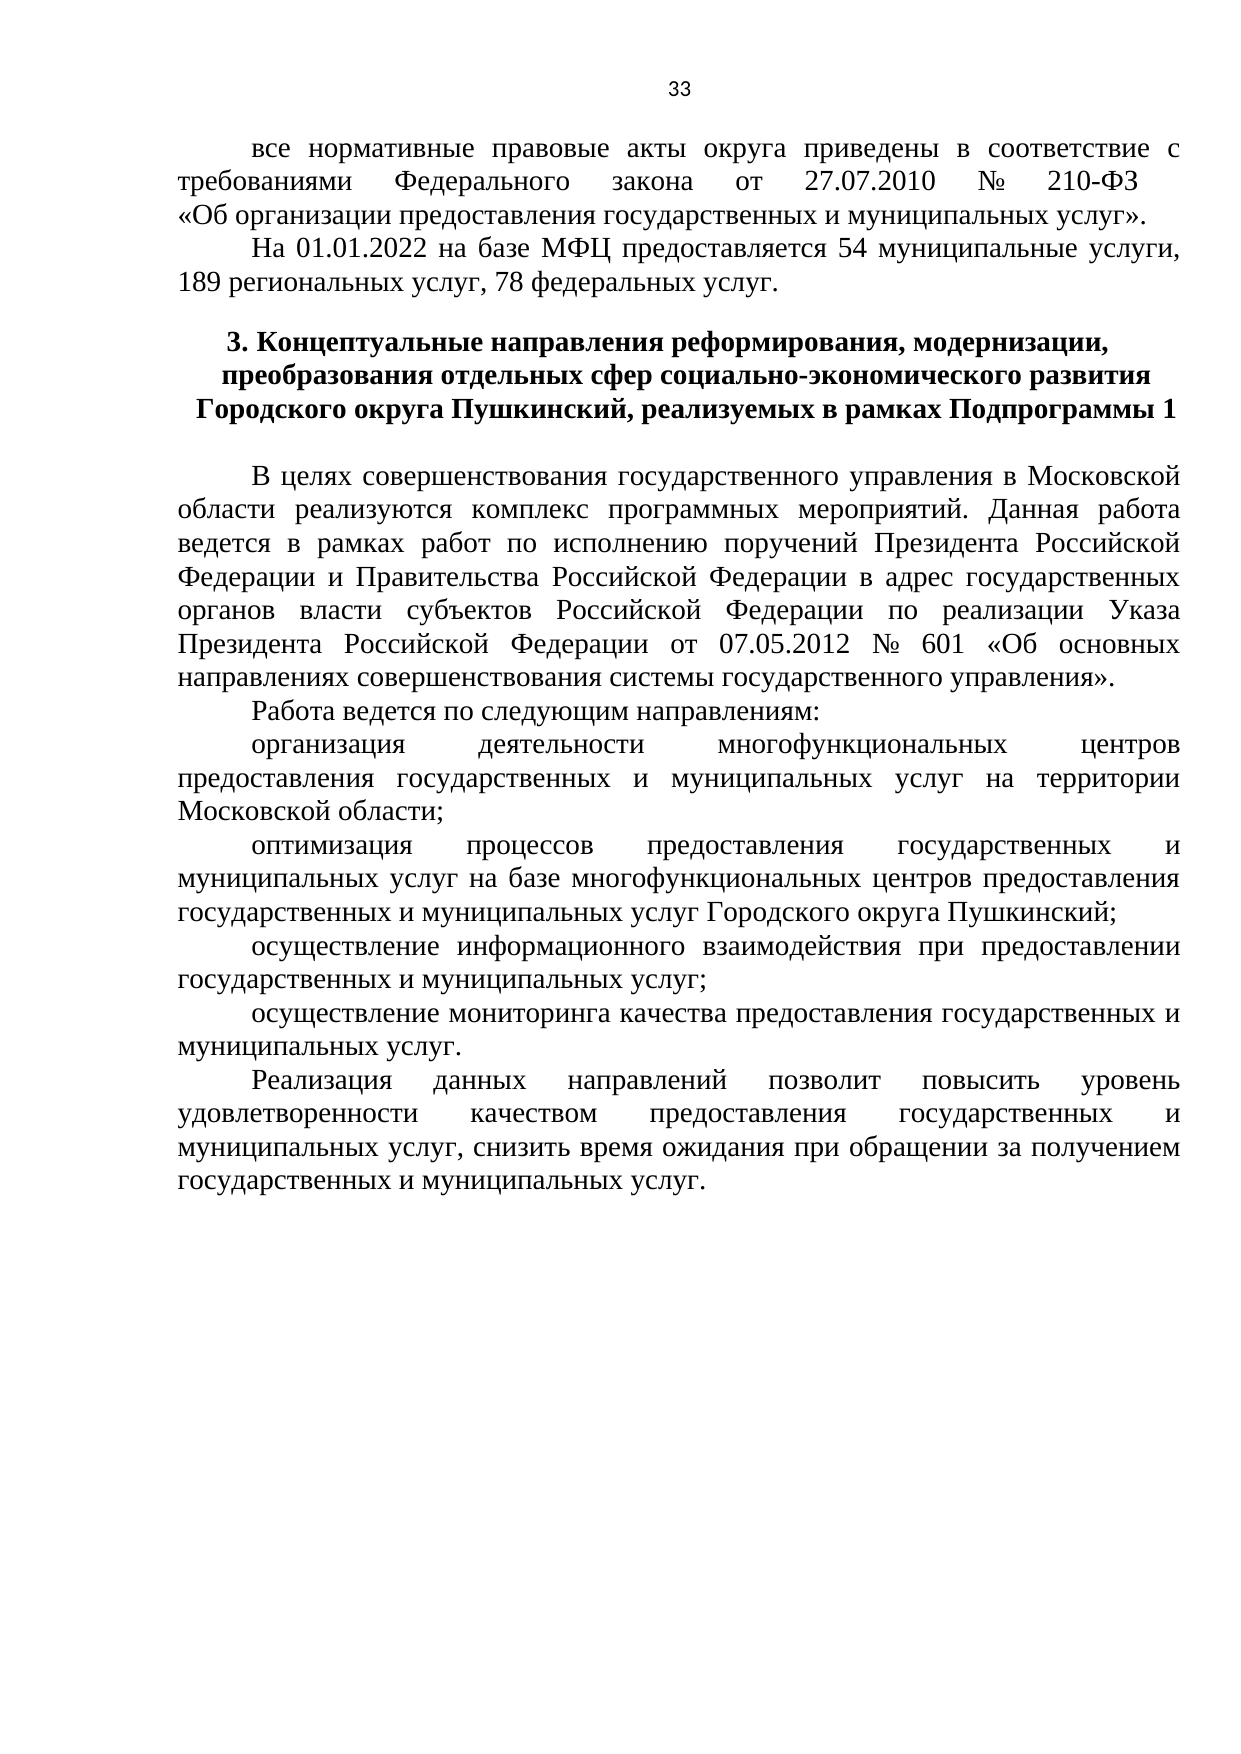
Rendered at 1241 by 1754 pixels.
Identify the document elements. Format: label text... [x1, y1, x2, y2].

text все нормативные правовые акты округа приведены в соответствие с требованиями Федерального закона от 27.07.2010 № 210-ФЗ «Об организации предоставления государственных и муниципальных услуг». [177, 130, 1181, 231]
text осуществление информационного взаимодействия при предоставлении государственных и муниципальных услуг; [177, 928, 1181, 995]
text осуществление мониторинга качества предоставления государственных и муниципальных услуг. [177, 995, 1181, 1062]
text Реализация данных направлений позволит повысить уровень удовлетворенности качеством предоставления государственных и муниципальных услуг, снизить время ожидания при обращении за получением государственных и муниципальных услуг. [177, 1062, 1181, 1196]
text оптимизация процессов предоставления государственных и муниципальных услуг на базе многофункциональных центров предоставления государственных и муниципальных услуг Городского округа Пушкинский; [177, 827, 1181, 928]
text организация деятельности многофункциональных центров предоставления государственных и муниципальных услуг на территории Московской области; [177, 726, 1181, 827]
title Концептуальные направления реформирования, модернизации, преобразования отдельных сфер социально-экономического развития Городского округа Пушкинский, реализуемых в рамках Подпрограммы 1 [154, 324, 1181, 424]
text Работа ведется по следующим направлениям: [177, 693, 1181, 726]
text На 01.01.2022 на базе МФЦ предоставляется 54 муниципальные услуги, 189 региональных услуг, 78 федеральных услуг. [177, 231, 1181, 298]
text В целях совершенствования государственного управления в Московской области реализуются комплекс программных мероприятий. Данная работа ведется в рамках работ по исполнению поручений Президента Российской Федерации и Правительства Российской Федерации в адрес государственных органов власти субъектов Российской Федерации по реализации Указа Президента Российской Федерации от 07.05.2012 № 601 «Об основных направлениях совершенствования системы государственного управления». [177, 458, 1181, 693]
